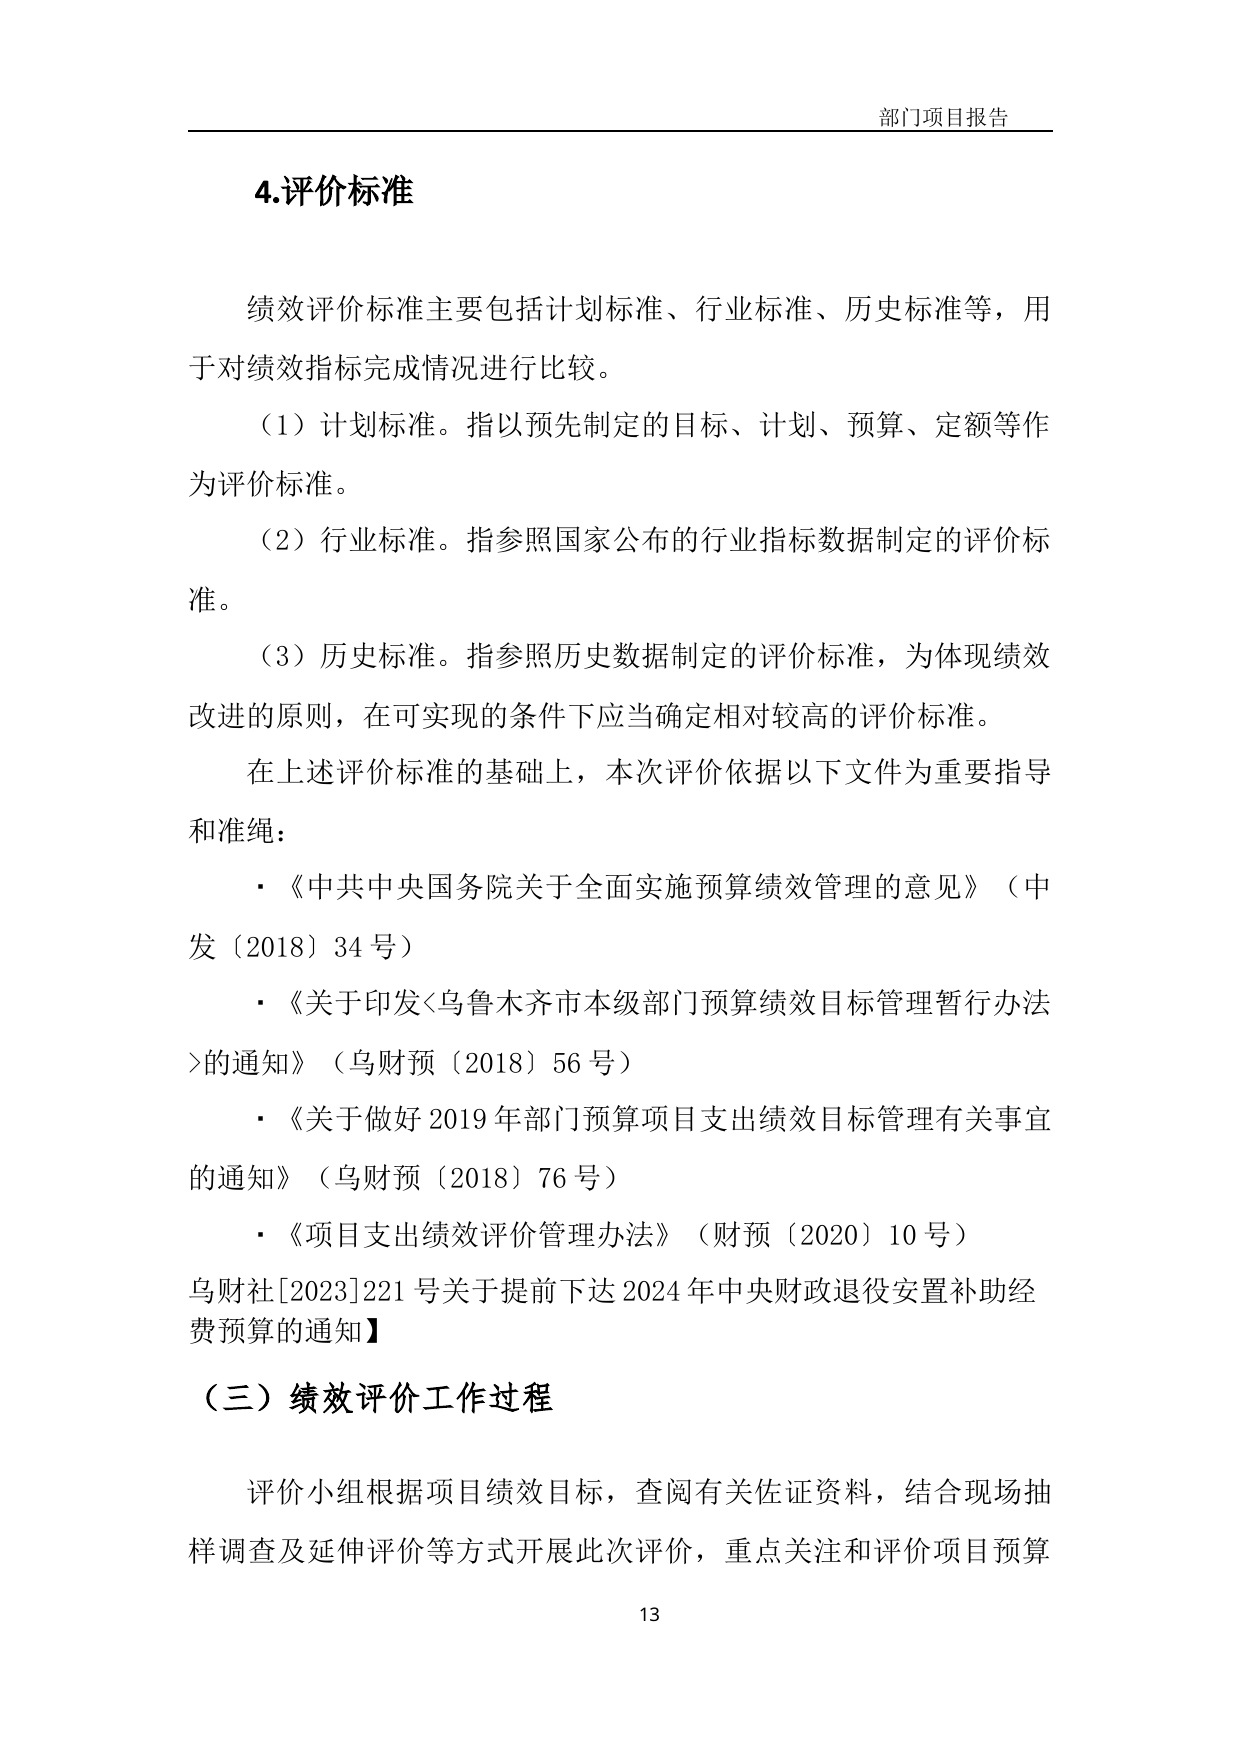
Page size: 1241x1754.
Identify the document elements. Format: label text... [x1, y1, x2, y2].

subtitle 乌财社[2023]221号关于提前下达2024年中央财政退役安置补助经费预算的通知】 [187, 1269, 1053, 1348]
text 在上述评价标准的基础上，本次评价依据以下文件为重要指导和准绳： [187, 750, 1053, 849]
text ·《中共中央国务院关于全面实施预算绩效管理的意见》（中发〔2018〕34号） [187, 866, 1053, 965]
text （3）历史标准。指参照历史数据制定的评价标准，为体现绩效改进的原则，在可实现的条件下应当确定相对较高的评价标准。 [187, 634, 1053, 733]
text ·《项目支出绩效评价管理办法》（财预〔2020〕10号） [187, 1213, 1053, 1252]
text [187, 1470, 1053, 1569]
text 绩效评价标准主要包括计划标准、行业标准、历史标准等，用于对绩效指标完成情况进行比较。 [187, 287, 1053, 386]
subtitle 4.评价标准 [187, 150, 1053, 229]
text ·《关于印发<乌鲁木齐市本级部门预算绩效目标管理暂行办法>的通知》（乌财预〔2018〕56号） [187, 981, 1053, 1080]
subtitle （三）绩效评价工作过程 [187, 1375, 1053, 1415]
text （1）计划标准。指以预先制定的目标、计划、预算、定额等作为评价标准。 [187, 403, 1053, 502]
text （2）行业标准。指参照国家公布的行业指标数据制定的评价标准。 [187, 518, 1053, 617]
text ·《关于做好2019年部门预算项目支出绩效目标管理有关事宜的通知》（乌财预〔2018〕76号） [187, 1097, 1053, 1196]
